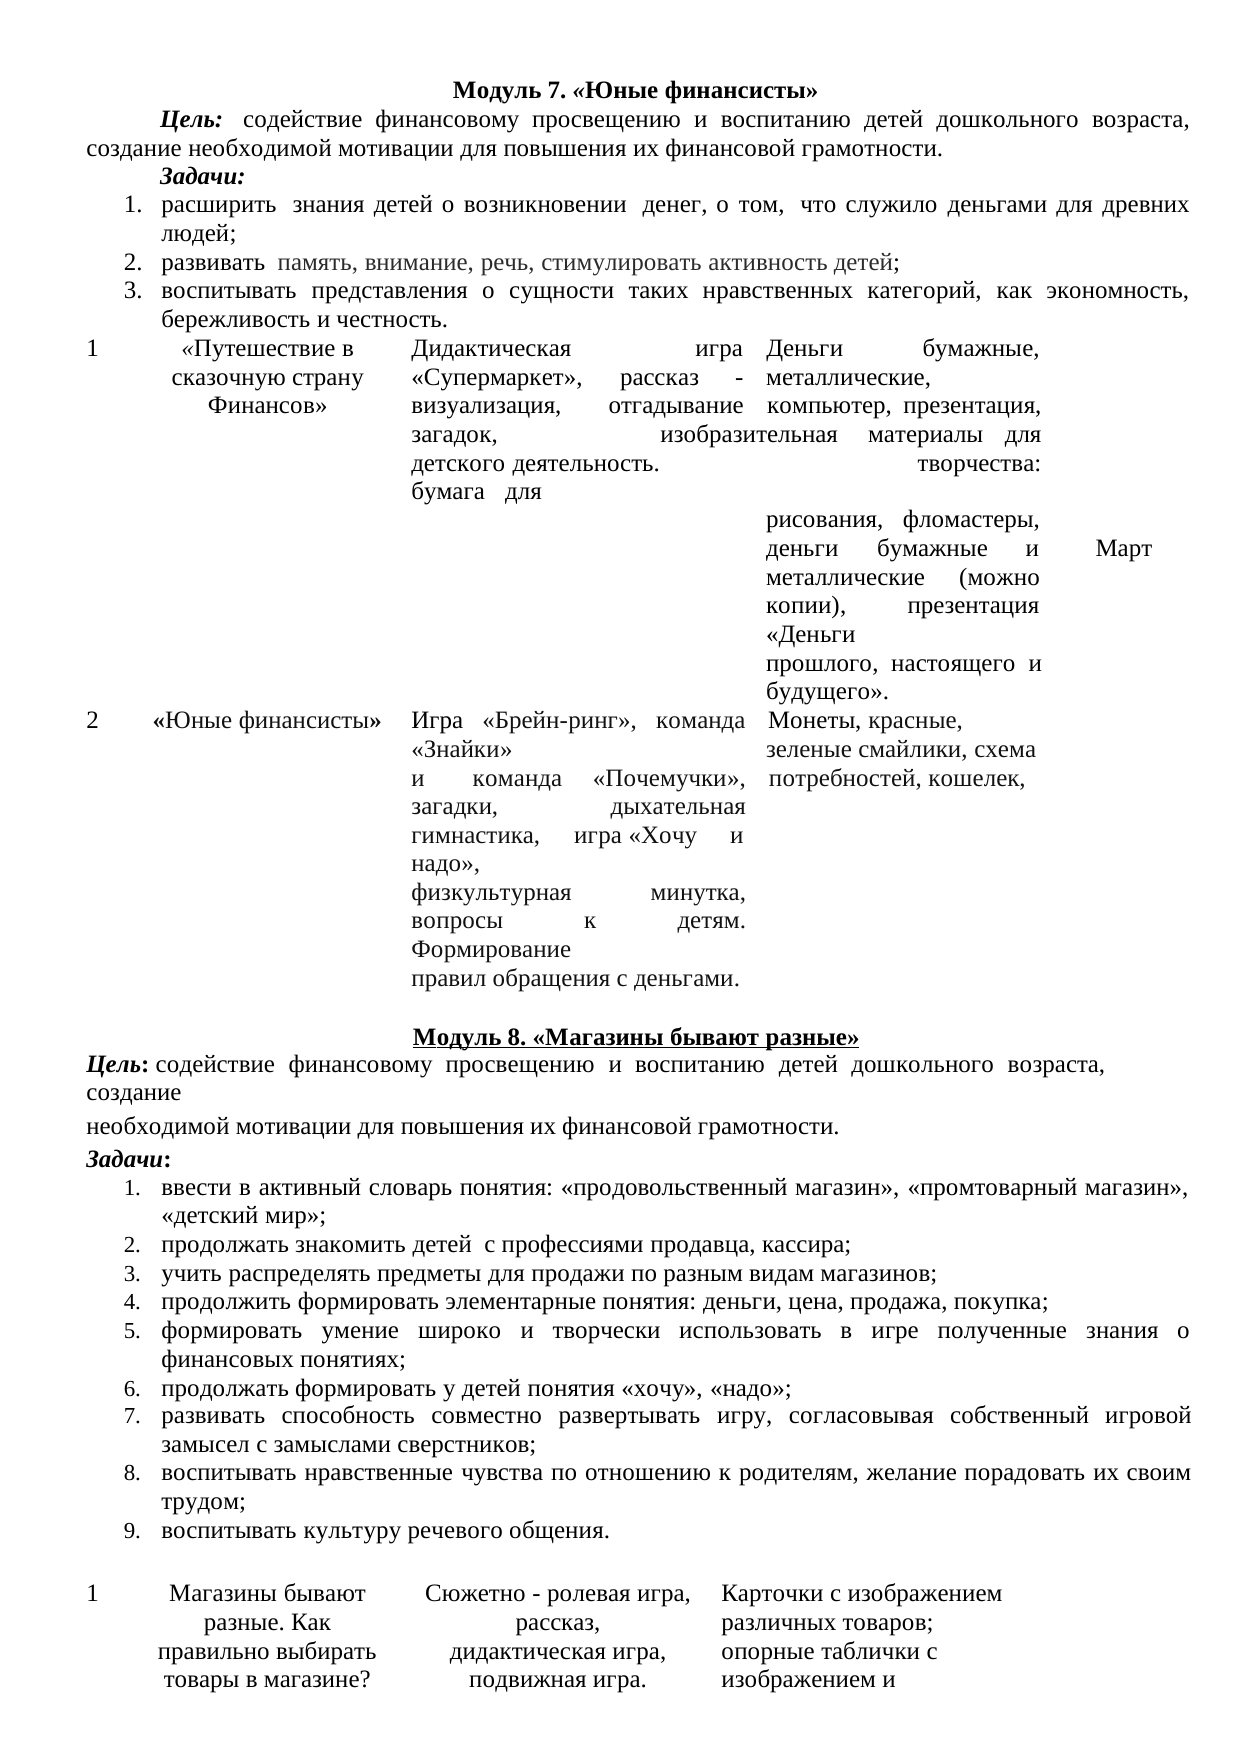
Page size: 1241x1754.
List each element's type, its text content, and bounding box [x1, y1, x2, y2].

text 1 «Путешествие в Дидактическая игра Деньги бумажные, сказочную страну «Супермаркет», рассказ - металлические, [86, 333, 1045, 391]
text Модуль 8. «Магазины бывают разные» [413, 1022, 1188, 1051]
text Карточки с изображением различных товаров; опорные таблички с изображением и [721, 1578, 1007, 1693]
text 2. продолжать знакомить детей с профессиями продавца, кассира; [123, 1230, 1188, 1258]
text 2. развивать память, внимание, речь, стимулировать активность детей; [123, 247, 1188, 276]
text 6. продолжать формировать у детей понятия «хочу», «надо»; [123, 1373, 1188, 1401]
text Задачи: [160, 162, 1188, 190]
text Задачи: [86, 1145, 1188, 1173]
text 7. развивать способность совместно развертывать игру, согласовывая собственный игровой замысел с замыслами сверстников; [123, 1401, 1193, 1458]
text деньги бумажные и Март металлические (можно [766, 533, 1158, 591]
text Цель: содействие финансовому просвещению и воспитанию детей дошкольного возраста, создание необходимой мотивации для повышения их финансовой грамотности. [86, 104, 1192, 162]
text 4. продолжить формировать элементарные понятия: деньги, цена, продажа, покупка; [123, 1287, 1188, 1315]
text 9. воспитывать культуру речевого общения. [123, 1515, 1188, 1544]
text 5. формировать умение широко и творчески использовать в игре полученные знания о финансовых понятиях; [123, 1315, 1192, 1373]
text 3. воспитывать представления о сущности таких нравственных категорий, как экономность, бережливость и честность. [123, 276, 1192, 333]
text 1 Магазины бывают разные. Как [86, 1578, 372, 1636]
text Финансов» визуализация, отгадывание компьютер, презентация, загадок, изобразительная материалы для детского деятельность. творчества: бумага для [208, 391, 1041, 505]
text необходимой мотивации для повышения их финансовой грамотности. [86, 1111, 1188, 1140]
text 8. воспитывать нравственные чувства по отношению к родителям, желание порадовать их своим трудом; [123, 1458, 1192, 1515]
text 2 «Юные финансисты» Игра «Брейн-ринг», команда Монеты, красные, «Знайки» зеленые смайлики, схема и команда «Почемучки», потребностей, кошелек, загадки, дыхательная [86, 706, 1041, 820]
text Цель: содействие финансовому просвещению и воспитанию детей дошкольного возраста, создание [86, 1051, 1188, 1106]
text 1. ввести в активный словарь понятия: «продовольственный магазин», «промтоварный магазин», «детский мир»; [123, 1173, 1190, 1229]
text правильно выбирать товары в магазине? [158, 1636, 383, 1693]
text рисования, фломастеры, [766, 505, 1188, 533]
text Сюжетно - ролевая игра, рассказ, дидактическая игра, подвижная игра. [423, 1578, 693, 1693]
text копии), презентация «Деньги прошлого, настоящего и будущего». [766, 591, 1042, 705]
text гимнастика, игра «Хочу и надо», физкультурная минутка, вопросы к детям. Формирование правил обращения с деньгами. [411, 820, 746, 991]
text 3. учить распределять предметы для продажи по разным видам магазинов; [123, 1258, 1188, 1287]
text Модуль 7. «Юные финансисты» [453, 76, 1188, 104]
text 1. расширить знания детей о возникновении денег, о том, что служило деньгами для древних людей; [123, 190, 1192, 247]
